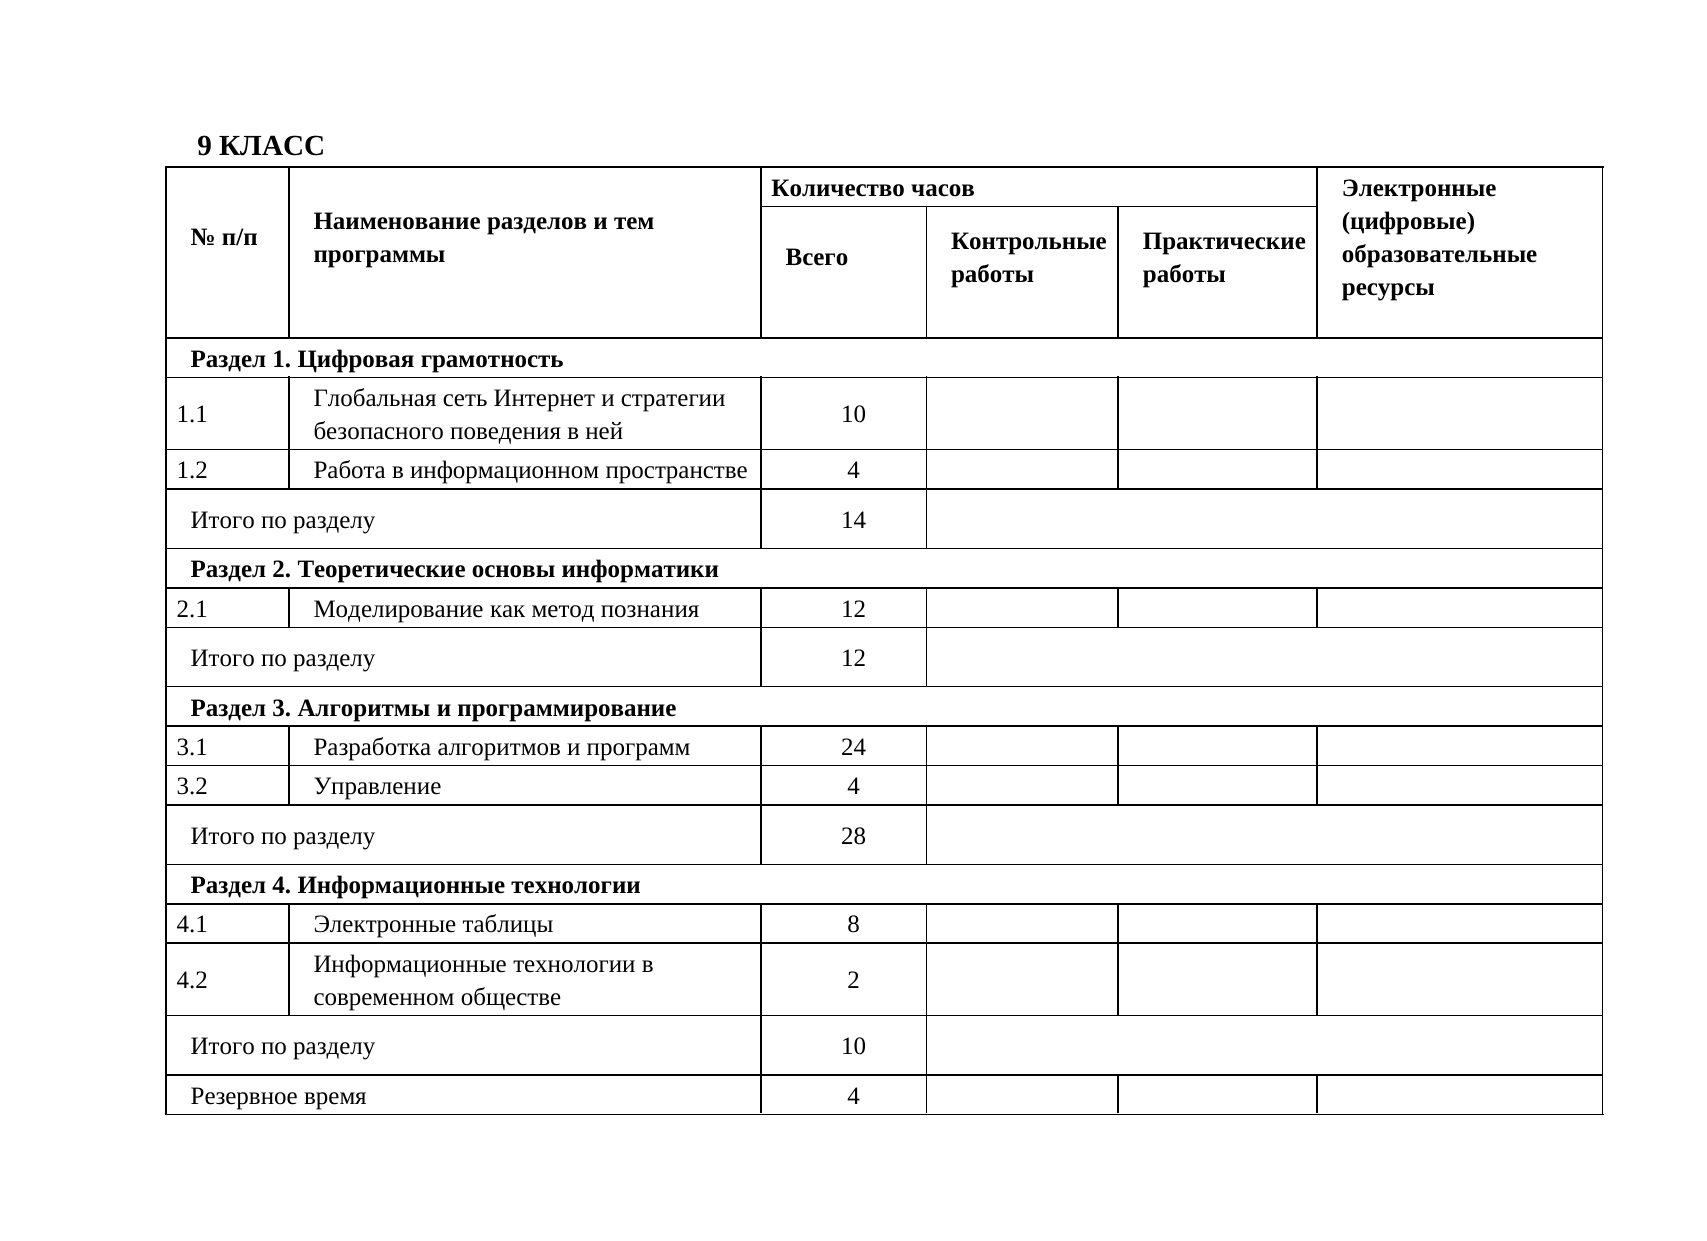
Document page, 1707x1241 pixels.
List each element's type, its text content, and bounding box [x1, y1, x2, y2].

table_cell [1318, 1076, 1602, 1113]
table_cell Практические работы [1119, 207, 1316, 337]
table_cell [927, 628, 1602, 686]
table_cell [1318, 766, 1602, 804]
table_cell [1318, 905, 1602, 942]
table_cell [927, 1016, 1602, 1074]
table_cell 4.2 [167, 944, 288, 1014]
table_cell [1318, 944, 1602, 1014]
table_cell Контрольные работы [927, 207, 1117, 337]
table_cell [1119, 766, 1316, 804]
table_cell 1.2 [167, 450, 288, 488]
table_cell [927, 589, 1117, 626]
table_cell Управление [290, 766, 760, 804]
table_header Количество часов [762, 168, 1316, 206]
table_cell Резервное время [167, 1076, 760, 1113]
table_cell Глобальная сеть Интернет и стратегии безопасного поведения в ней [290, 378, 760, 449]
table_header № п/п [167, 168, 288, 337]
table_cell Раздел 4. Информационные технологии [167, 865, 1602, 903]
table_cell [927, 450, 1117, 488]
table_header Электронные (цифровые) образовательные ресурсы [1318, 168, 1602, 337]
table_cell 10 [762, 378, 926, 449]
table_cell [1119, 905, 1316, 942]
table_cell Итого по разделу [167, 628, 760, 686]
table_cell [927, 490, 1602, 548]
table_cell Итого по разделу [167, 490, 760, 548]
table_cell Итого по разделу [167, 806, 760, 863]
table_cell Раздел 2. Теоретические основы информатики [167, 549, 1602, 587]
table_cell 4.1 [167, 905, 288, 942]
table_cell Раздел 3. Алгоритмы и программирование [167, 687, 1602, 725]
table_cell Информационные технологии в современном обществе [290, 944, 760, 1014]
table_cell [927, 1076, 1117, 1113]
table_cell 14 [762, 490, 926, 548]
text 9 КЛАСС [190, 128, 1618, 161]
table_cell [927, 806, 1602, 863]
table_cell Работа в информационном пространстве [290, 450, 760, 488]
table_cell 3.2 [167, 766, 288, 804]
table_cell Итого по разделу [167, 1016, 760, 1074]
table_cell [1119, 589, 1316, 626]
table_cell [1318, 378, 1602, 449]
table_cell [1119, 727, 1316, 764]
table_cell 2 [762, 944, 926, 1014]
table_cell 4 [762, 1076, 926, 1113]
table_cell [1318, 450, 1602, 488]
table_cell [927, 944, 1117, 1014]
table_cell 4 [762, 450, 926, 488]
table_cell [1119, 378, 1316, 449]
table_cell 8 [762, 905, 926, 942]
table_cell 12 [762, 628, 926, 686]
table_header Наименование разделов и тем программы [290, 168, 760, 337]
table_cell [1318, 727, 1602, 764]
table_cell 12 [762, 589, 926, 626]
table_cell [1119, 450, 1316, 488]
table_cell [1119, 1076, 1316, 1113]
table_cell [927, 378, 1117, 449]
table_cell [1318, 589, 1602, 626]
table_cell Электронные таблицы [290, 905, 760, 942]
table_cell [927, 727, 1117, 764]
table_cell 10 [762, 1016, 926, 1074]
table_cell Раздел 1. Цифровая грамотность [167, 339, 1602, 376]
table_cell [927, 905, 1117, 942]
table_cell Всего [762, 207, 926, 337]
table_cell [1119, 944, 1316, 1014]
table_cell Моделирование как метод познания [290, 589, 760, 626]
table_cell 4 [762, 766, 926, 804]
table_cell [927, 766, 1117, 804]
table_cell 3.1 [167, 727, 288, 764]
table_cell Разработка алгоритмов и программ [290, 727, 760, 764]
table_cell 28 [762, 806, 926, 863]
table_cell 24 [762, 727, 926, 764]
table_cell 2.1 [167, 589, 288, 626]
table_cell 1.1 [167, 378, 288, 449]
